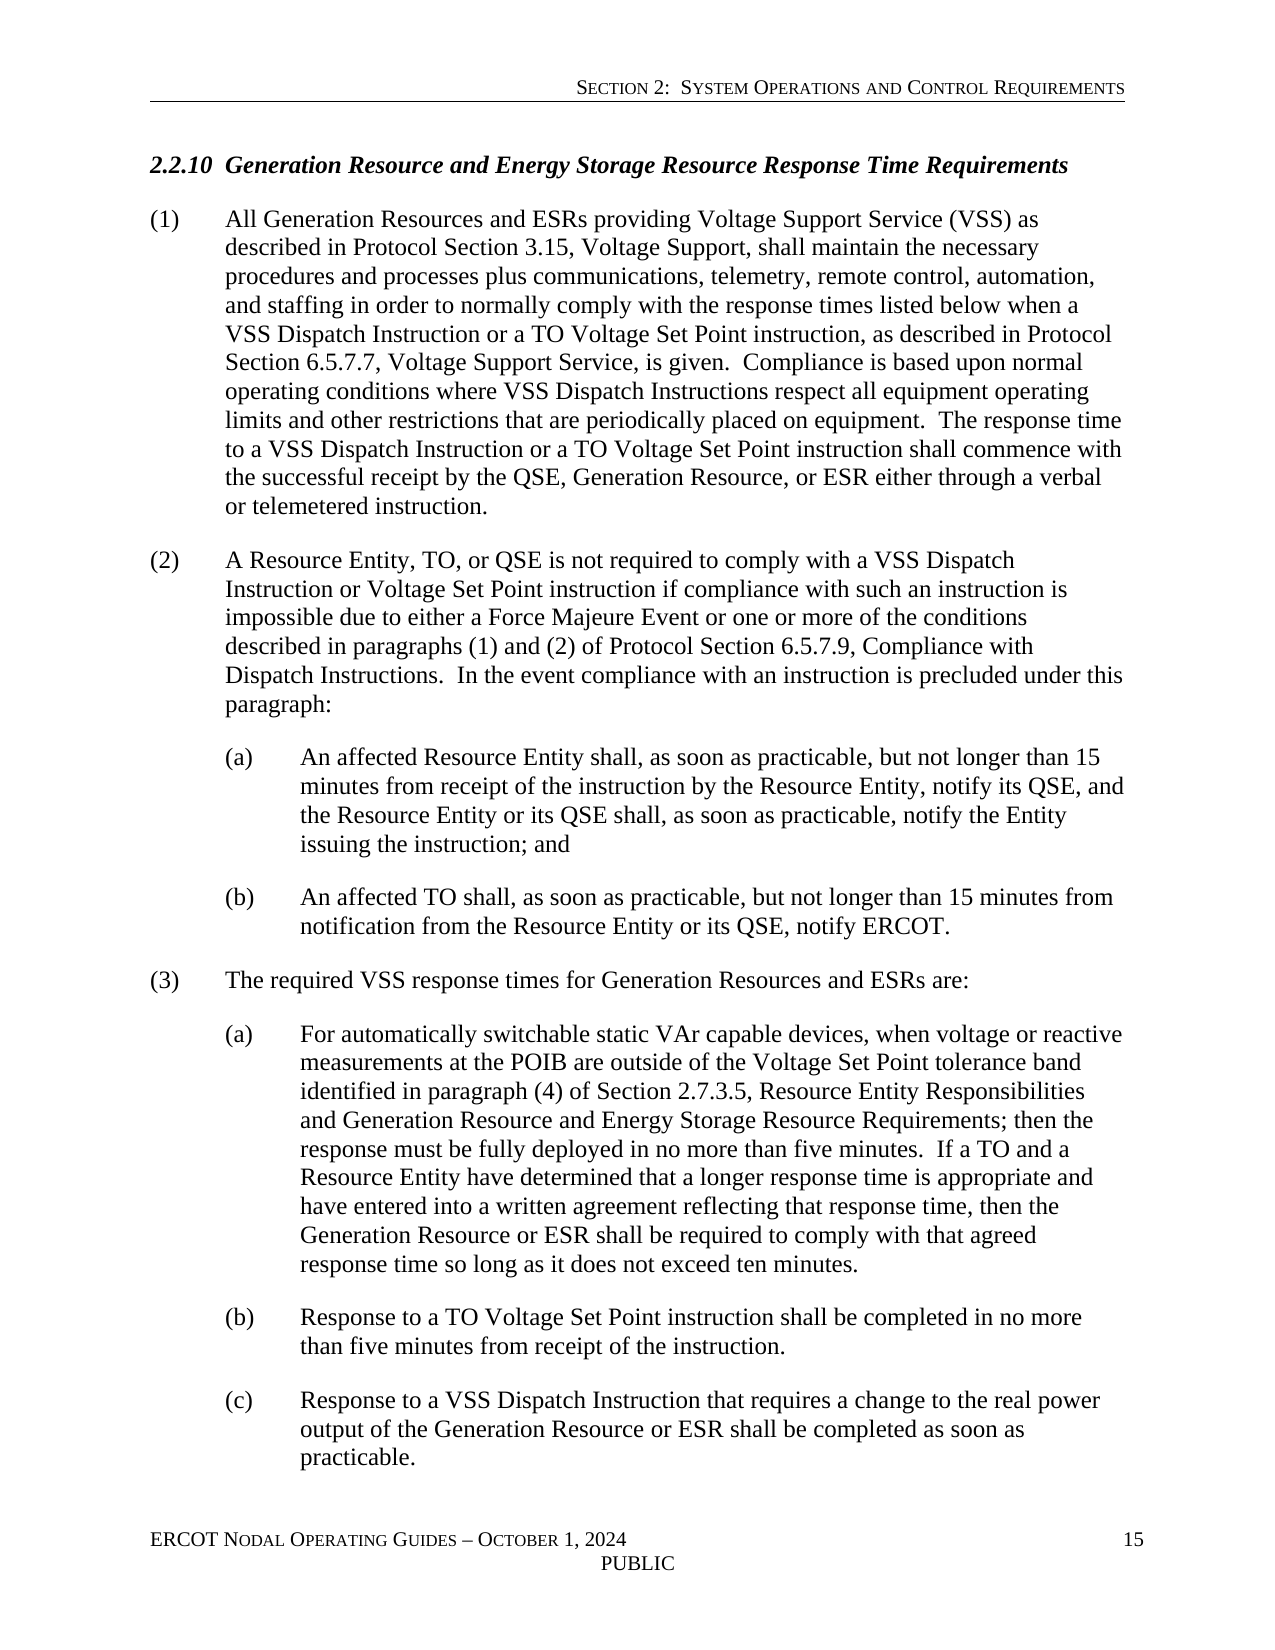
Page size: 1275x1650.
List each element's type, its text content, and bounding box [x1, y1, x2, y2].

text (1) All Generation Resources and ESRs providing Voltage Support Service (VSS) as described in Protocol Section 3.15, Voltage Support, shall maintain the necessary procedures and processes plus communications, telemetry, remote control, automation, and staffing in order to normally comply with the response times listed below when a VSS Dispatch Instruction or a TO Voltage Set Point instruction, as described in Protocol Section 6.5.7.7, Voltage Support Service, is given. Compliance is based upon normal operating conditions where VSS Dispatch Instructions respect all equipment operating limits and other restrictions that are periodically placed on equipment. The response time to a VSS Dispatch Instruction or a TO Voltage Set Point instruction shall commence with the successful receipt by the QSE, Generation Resource, or ESR either through a verbal or telemetered instruction. [150, 204, 1125, 520]
text (b) Response to a TO Voltage Set Point instruction shall be completed in no more than five minutes from receipt of the instruction. [225, 1302, 1125, 1360]
text (c) Response to a VSS Dispatch Instruction that requires a change to the real power output of the Generation Resource or ESR shall be completed as soon as practicable. [225, 1385, 1125, 1471]
text (b) An affected TO shall, as soon as practicable, but not longer than 15 minutes from notification from the Resource Entity or its QSE, notify ERCOT. [225, 882, 1125, 940]
text (a) An affected Resource Entity shall, as soon as practicable, but not longer than 15 minutes from receipt of the instruction by the Resource Entity, notify its QSE, and the Resource Entity or its QSE shall, as soon as practicable, notify the Entity issuing the instruction; and [225, 742, 1125, 857]
text (3) The required VSS response times for Generation Resources and ESRs are: [150, 965, 1125, 994]
text 2.2.10 Generation Resource and Energy Storage Resource Response Time Requirements [150, 150, 1125, 179]
text (a) For automatically switchable static VAr capable devices, when voltage or reactive measurements at the POIB are outside of the Voltage Set Point tolerance band identified in paragraph (4) of Section 2.7.3.5, Resource Entity Responsibilities and Generation Resource and Energy Storage Resource Requirements; then the response must be fully deployed in no more than five minutes. If a TO and a Resource Entity have determined that a longer response time is appropriate and have entered into a written agreement reflecting that response time, then the Generation Resource or ESR shall be required to comply with that agreed response time so long as it does not exceed ten minutes. [225, 1019, 1125, 1277]
text (2) A Resource Entity, TO, or QSE is not required to comply with a VSS Dispatch Instruction or Voltage Set Point instruction if compliance with such an instruction is impossible due to either a Force Majeure Event or one or more of the conditions described in paragraphs (1) and (2) of Protocol Section 6.5.7.9, Compliance with Dispatch Instructions. In the event compliance with an instruction is precluded under this paragraph: [150, 545, 1125, 717]
